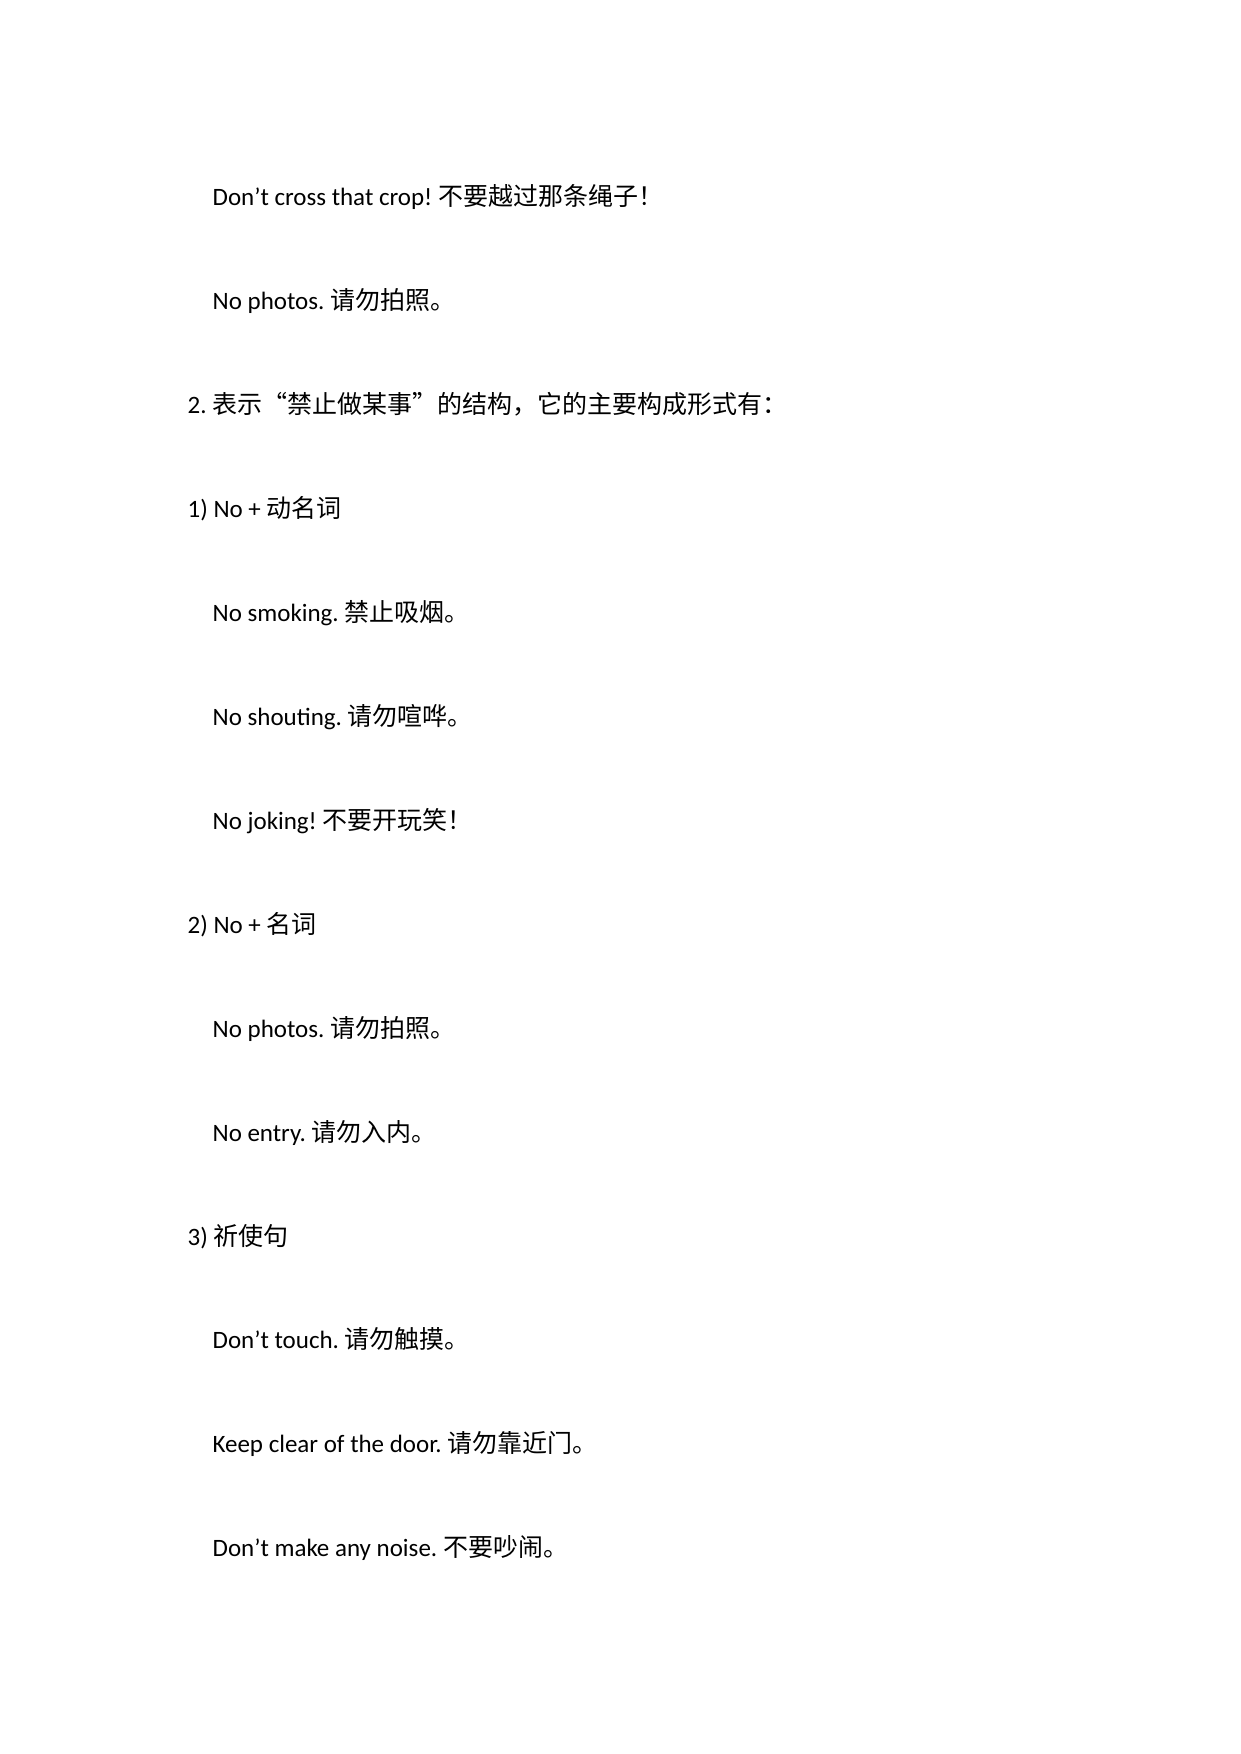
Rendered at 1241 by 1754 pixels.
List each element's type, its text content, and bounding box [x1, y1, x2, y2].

text No photos. 请勿拍照。 [187, 266, 1053, 331]
text No joking! 不要开玩笑！ [187, 786, 1053, 851]
text 1) No + 动名词 [187, 474, 1053, 539]
text Don’t cross that crop! 不要越过那条绳子！ [187, 162, 1053, 227]
text 2) No + 名词 [187, 890, 1053, 955]
text 3) 祈使句 [187, 1202, 1053, 1267]
text No entry. 请勿入内。 [187, 1098, 1053, 1163]
text No shouting. 请勿喧哗。 [187, 682, 1053, 747]
text Don’t make any noise. 不要吵闹。 [187, 1513, 1053, 1578]
text No smoking. 禁止吸烟。 [187, 578, 1053, 643]
text Don’t touch. 请勿触摸。 [187, 1306, 1053, 1371]
text Keep clear of the door. 请勿靠近门。 [187, 1409, 1053, 1474]
text No photos. 请勿拍照。 [187, 994, 1053, 1059]
text 2. 表示“禁止做某事”的结构，它的主要构成形式有： [187, 370, 1053, 435]
